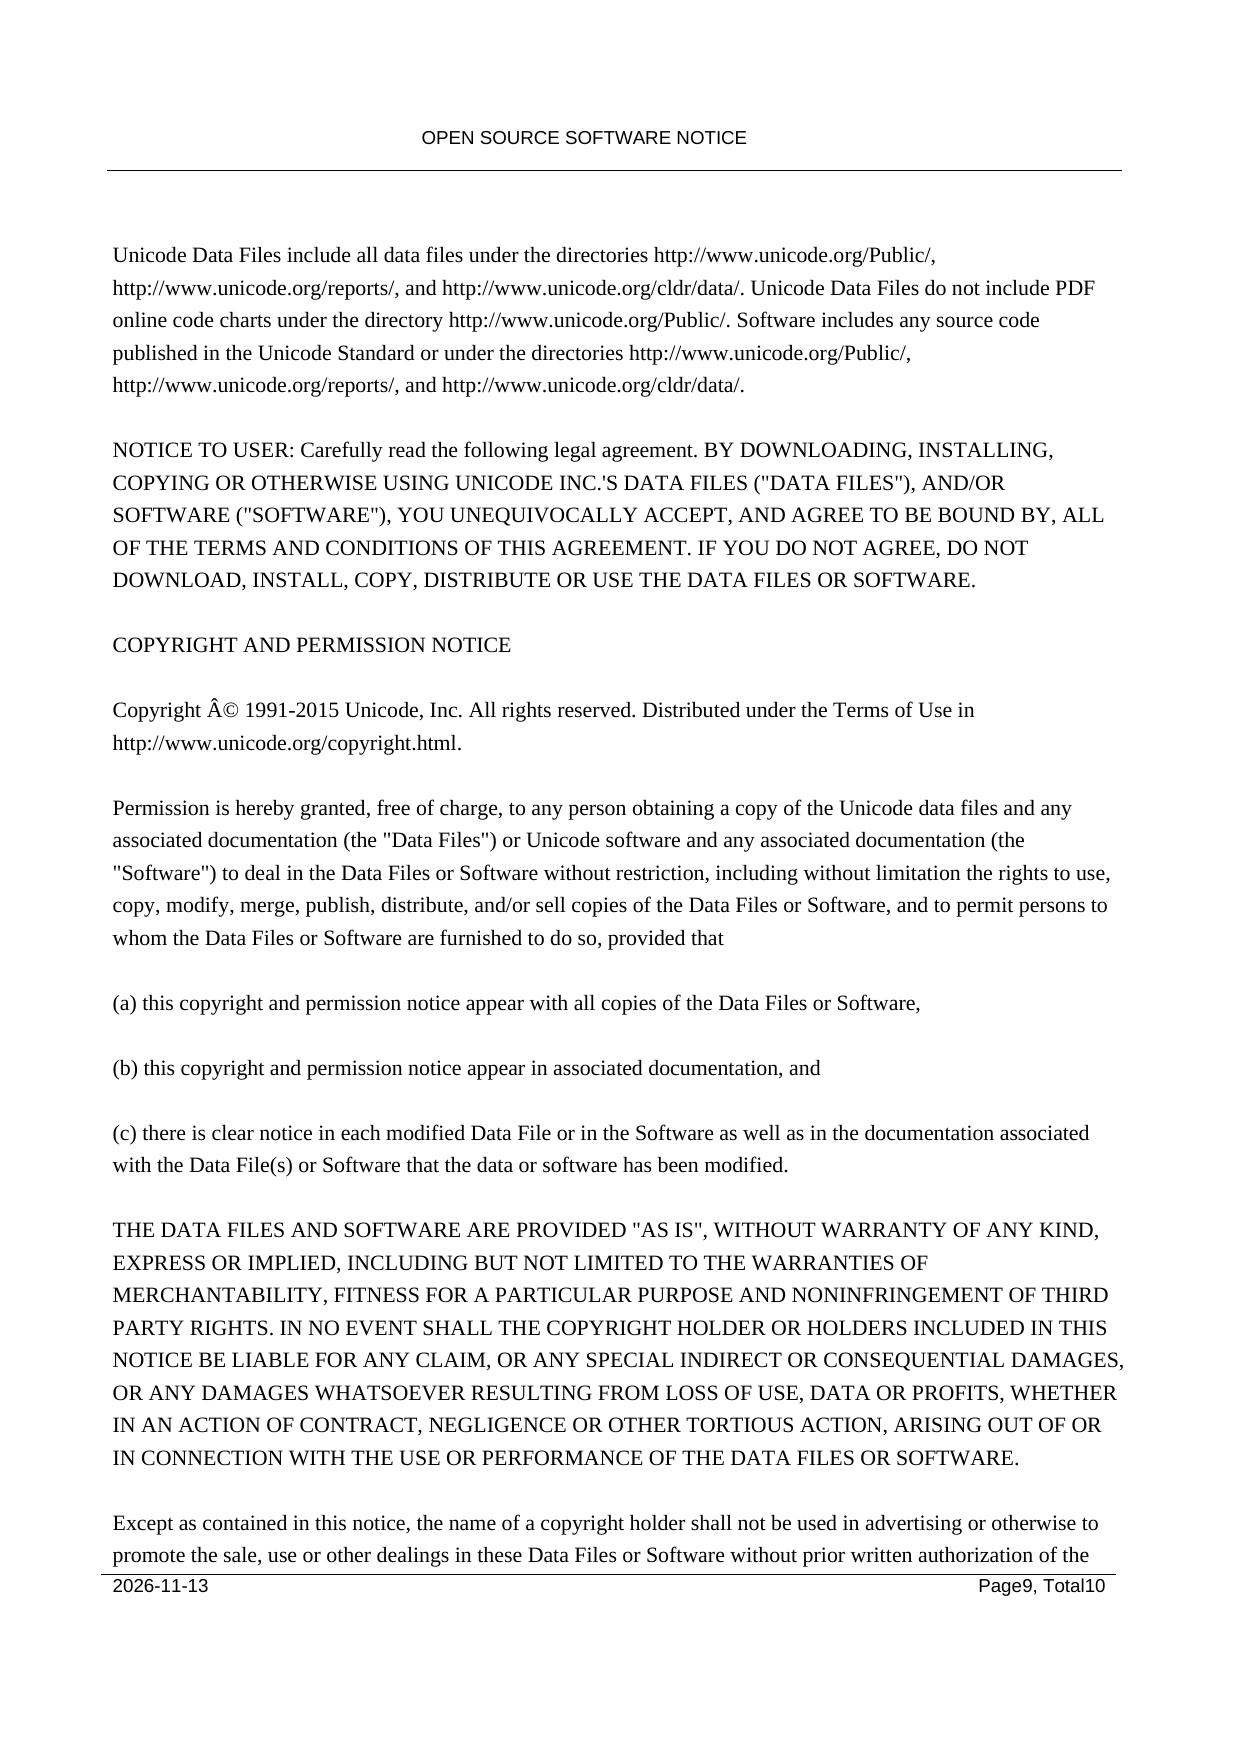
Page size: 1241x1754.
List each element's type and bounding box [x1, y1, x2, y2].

text [112, 206, 1128, 1571]
